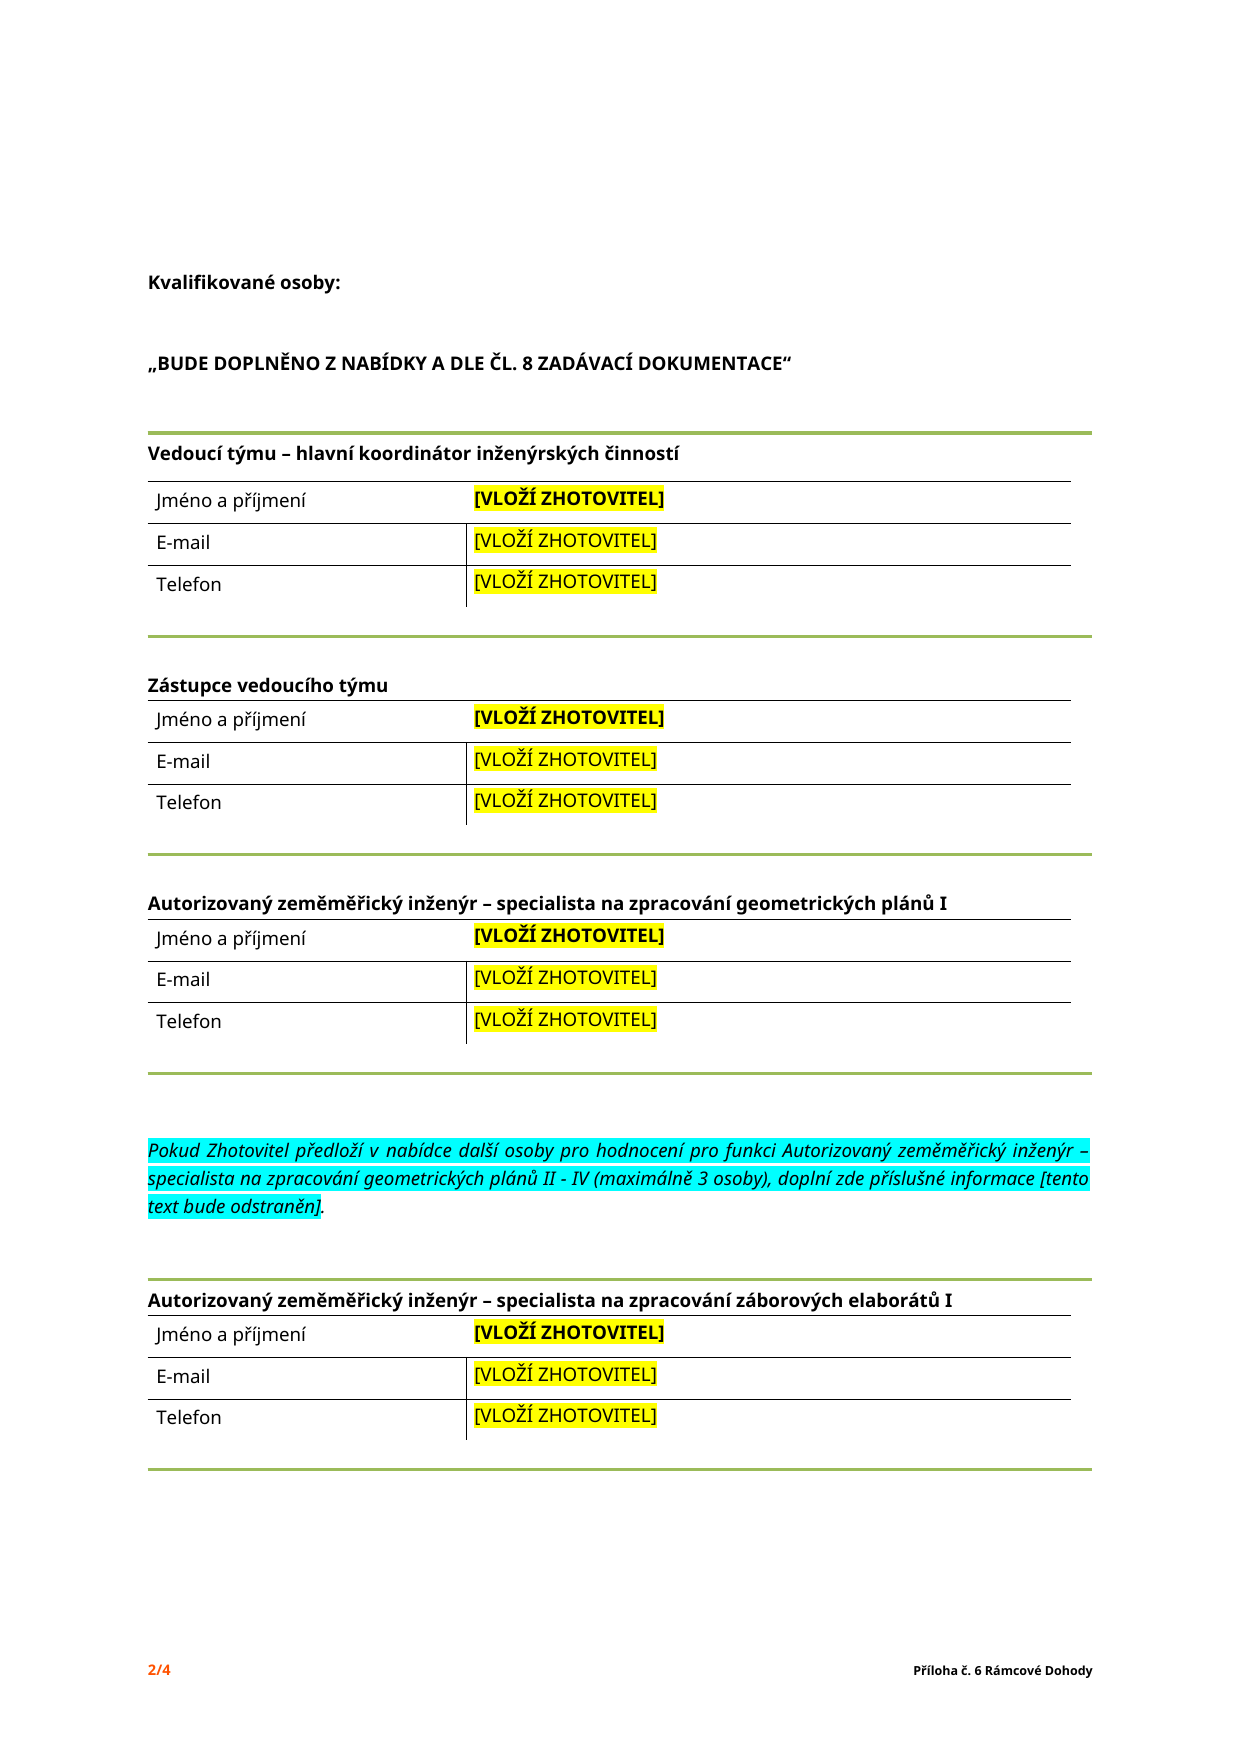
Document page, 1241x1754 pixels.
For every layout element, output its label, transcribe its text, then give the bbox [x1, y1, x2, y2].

table_cell [VLOŽÍ ZHOTOVITEL] [467, 962, 1071, 1002]
table_cell E-mail [148, 962, 466, 1002]
table_header [VLOŽÍ ZHOTOVITEL] [466, 701, 1071, 742]
table_cell E-mail [148, 524, 466, 565]
table_cell Telefon [148, 785, 466, 825]
table_header Jméno a příjmení [148, 701, 466, 742]
table_cell [VLOŽÍ ZHOTOVITEL] [467, 1003, 1071, 1044]
text Autorizovaný zeměměřický inženýr – specialista na zpracování geometrických plánů I [148, 881, 1092, 916]
text Kvalifikované osoby: [148, 269, 1092, 295]
table_cell Telefon [148, 1003, 466, 1044]
table_cell [VLOŽÍ ZHOTOVITEL] [467, 566, 1071, 607]
table_cell E-mail [148, 743, 466, 783]
table_cell [VLOŽÍ ZHOTOVITEL] [467, 1358, 1071, 1398]
table_header Jméno a příjmení [148, 1316, 466, 1357]
table_cell E-mail [148, 1358, 466, 1398]
text Autorizovaný zeměměřický inženýr – specialista na zpracování záborových elaborátů I [148, 1281, 1092, 1312]
table_header Jméno a příjmení [148, 920, 466, 961]
text Vedoucí týmu – hlavní koordinátor inženýrských činností [148, 435, 1092, 466]
table_header [VLOŽÍ ZHOTOVITEL] [466, 920, 1071, 961]
table_cell [VLOŽÍ ZHOTOVITEL] [467, 1400, 1071, 1440]
table_header [VLOŽÍ ZHOTOVITEL] [466, 482, 1071, 523]
table_cell Telefon [148, 1400, 466, 1440]
table_cell [VLOŽÍ ZHOTOVITEL] [467, 743, 1071, 783]
text „BUDE DOPLNĚNO Z NABÍDKY A DLE ČL. 8 ZADÁVACÍ DOKUMENTACE“ [148, 350, 1092, 376]
table_cell [VLOŽÍ ZHOTOVITEL] [467, 524, 1071, 565]
text Zástupce vedoucího týmu [148, 663, 1092, 697]
table_cell Telefon [148, 566, 466, 607]
table_header Jméno a příjmení [148, 482, 466, 523]
table_cell [VLOŽÍ ZHOTOVITEL] [467, 785, 1071, 825]
text Pokud Zhotovitel předloží v nabídce další osoby pro hodnocení pro funkci Autorizovaný zeměměřický inženýr – specialista na zpracování geometrických plánů II - IV (maximálně 3 osoby), doplní zde příslušné informace [tento text bude odstraněn]. [148, 1137, 1092, 1219]
table_header [VLOŽÍ ZHOTOVITEL] [466, 1316, 1071, 1357]
